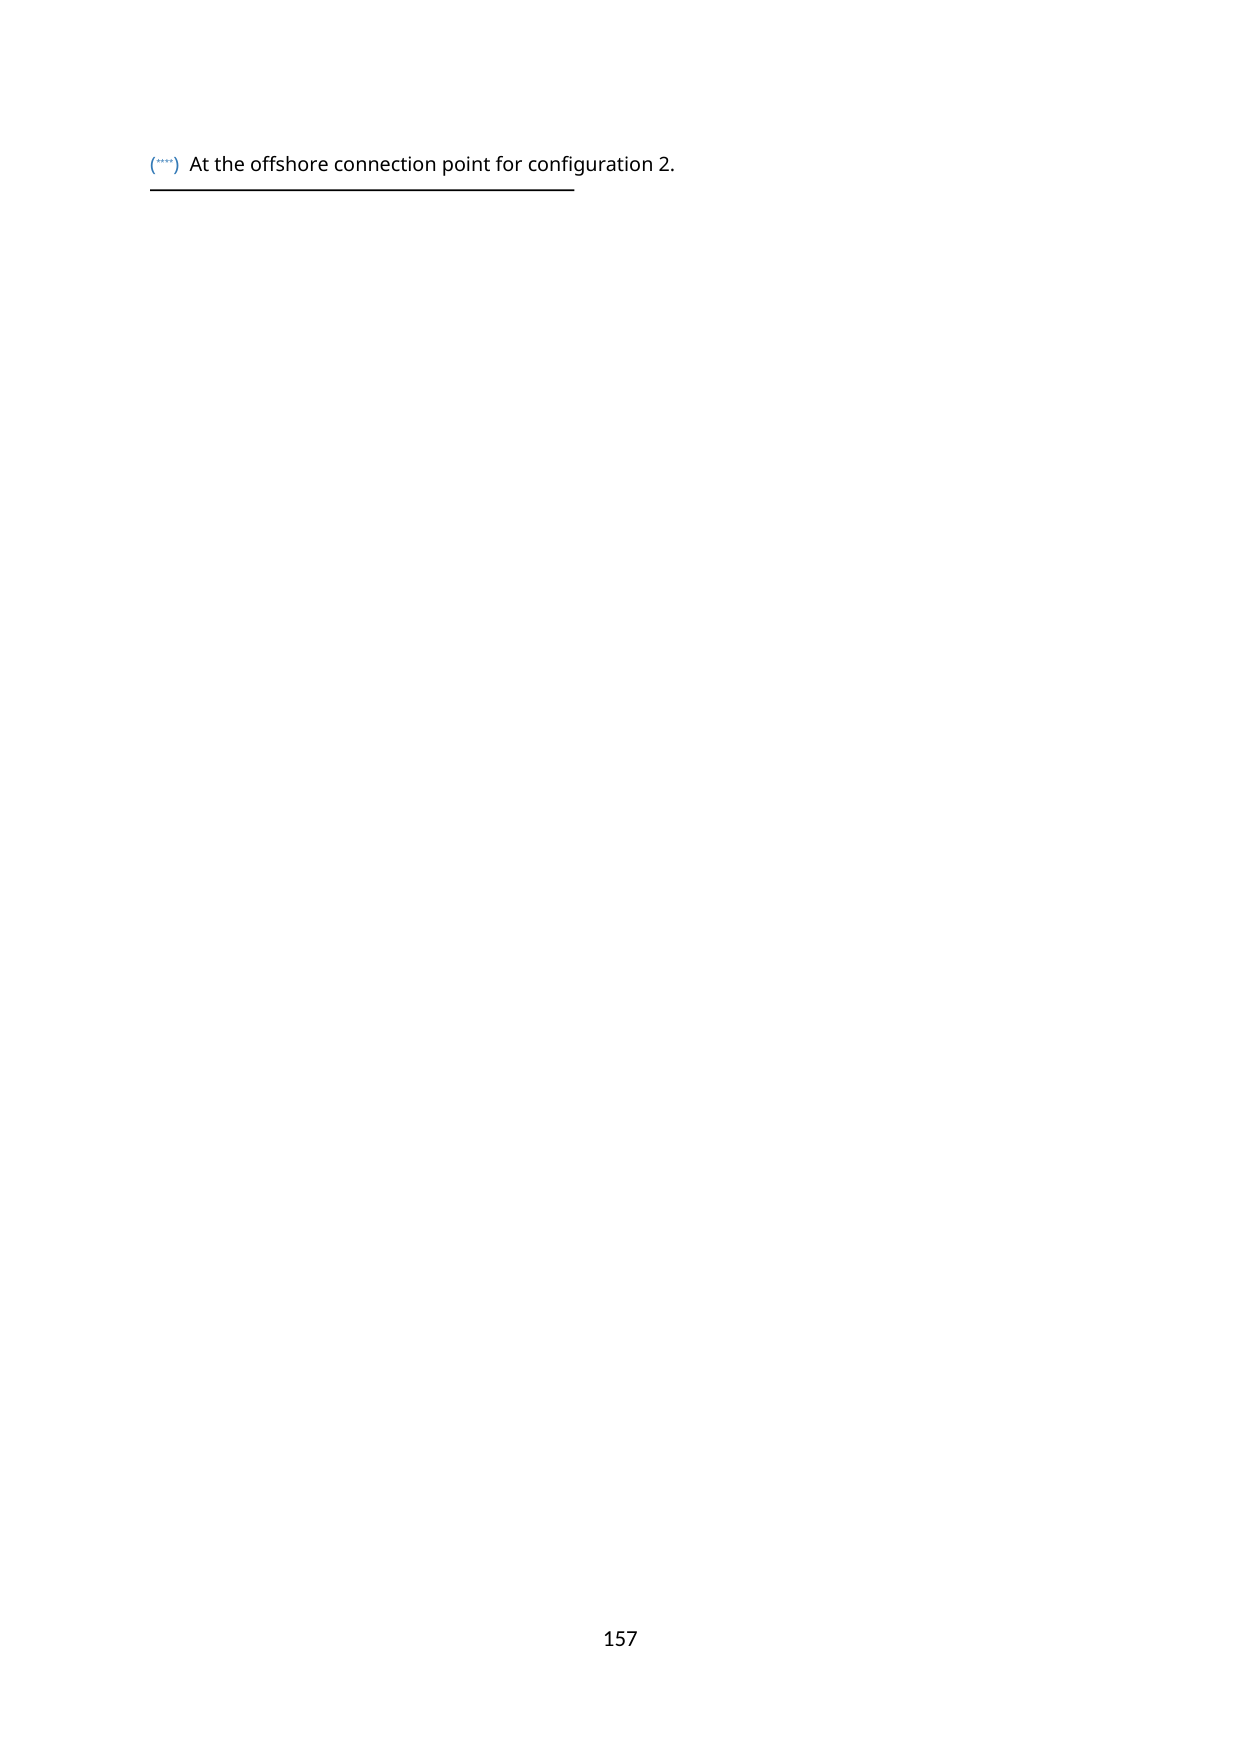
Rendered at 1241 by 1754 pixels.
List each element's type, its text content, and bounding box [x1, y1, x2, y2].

text (****) At the offshore connection point for configuration 2. [150, 150, 1090, 177]
